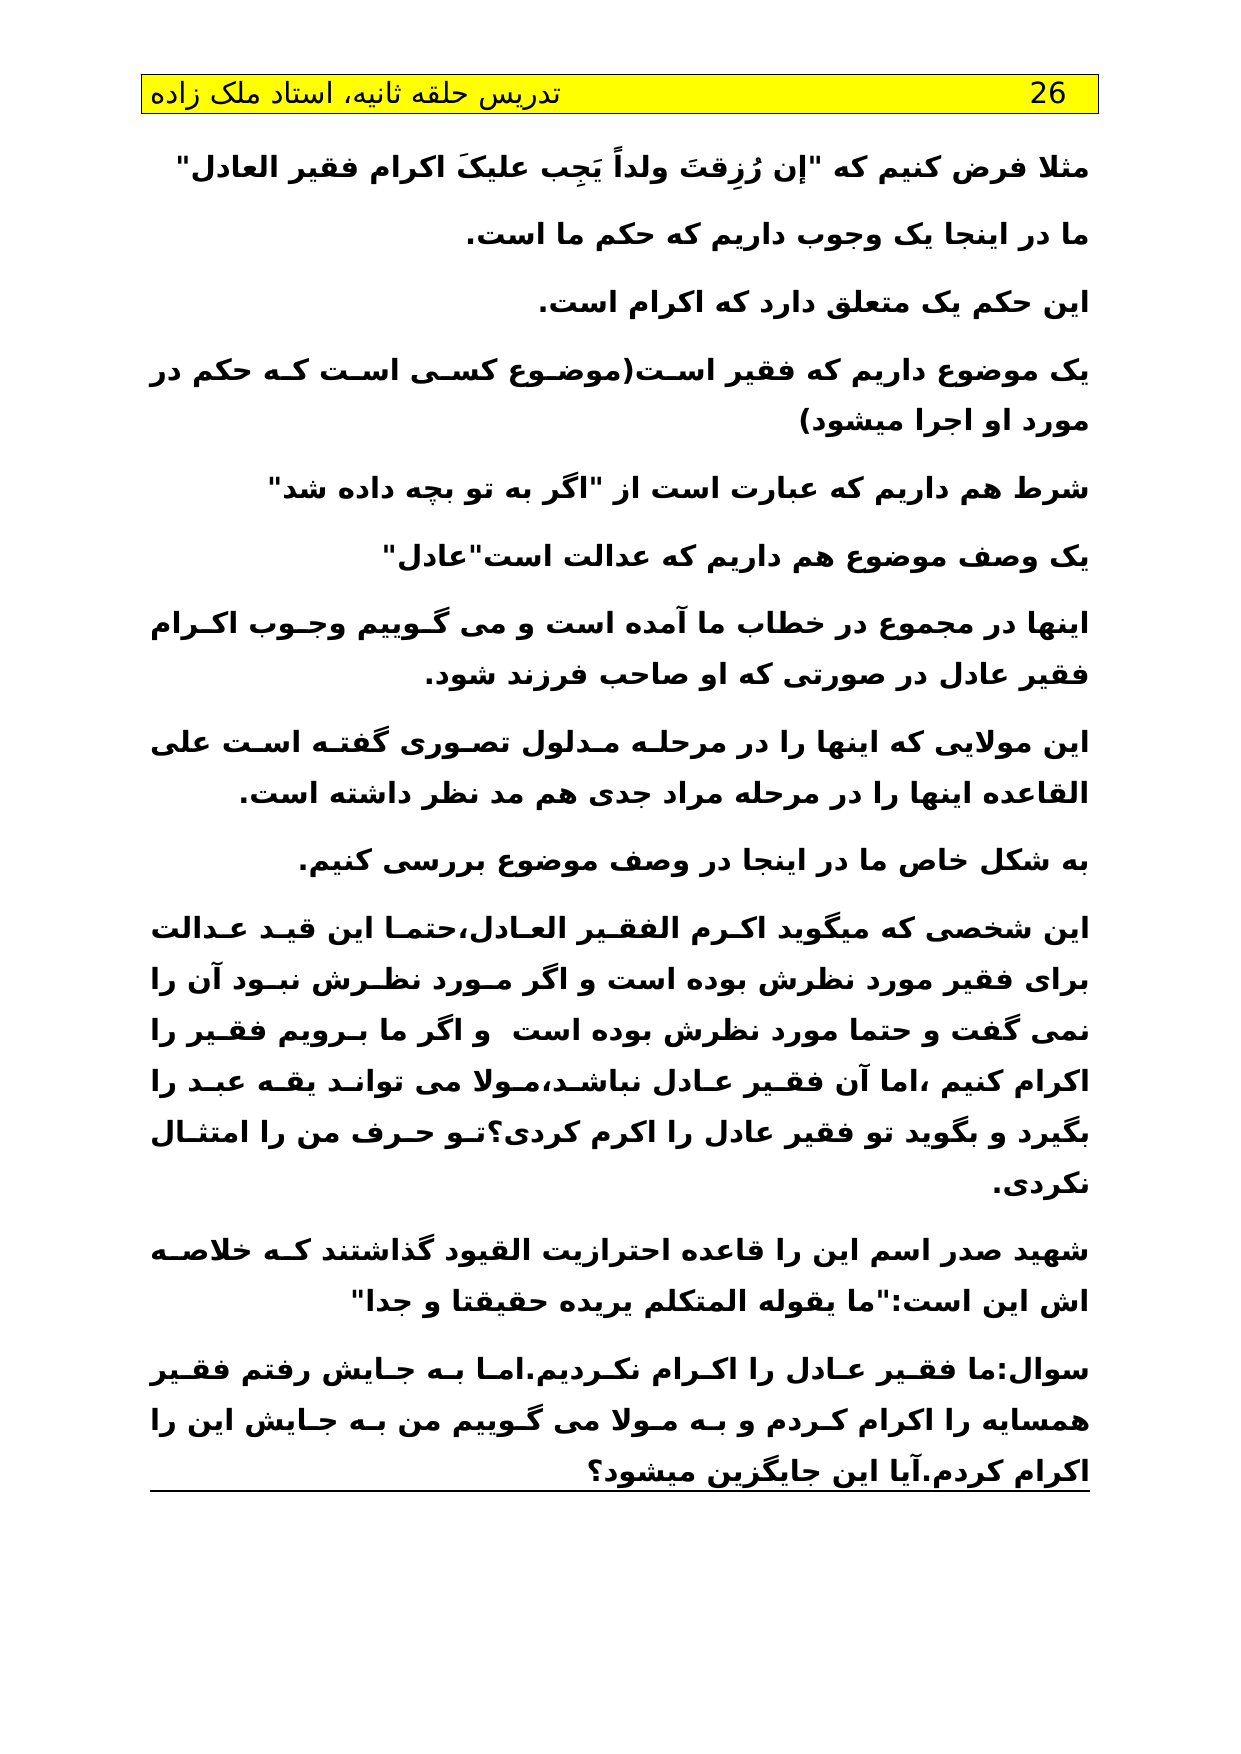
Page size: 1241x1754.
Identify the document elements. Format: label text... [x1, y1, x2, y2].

text یک موضوع داریم که فقیر است(موضوع کسی است که حکم در مورد او اجرا میشود) [150, 353, 1090, 438]
text این حکم یک متعلق دارد که اکرام است. [150, 285, 1090, 319]
text مثلا فرض کنیم که "إن رُزِقتَ ولداً یَجِب علیکَ اکرام فقیر العادل" [150, 150, 1090, 184]
text اینها در مجموع در خطاب ما آمده است و می گوییم وجوب اکرام فقیر عادل در صورتی که او صاحب فرزند شود. [150, 607, 1090, 691]
text شرط هم داریم که عبارت است از "اگر به تو بچه داده شد" [150, 471, 1090, 505]
text این مولایی که اینها را در مرحله مدلول تصوری گفته است علی القاعده اینها را در مرحله مراد جدی هم مد نظر داشته است. [150, 725, 1090, 810]
text شهید صدر اسم این را قاعده احترازیت القیود گذاشتند که خلاصه اش این است:"ما یقوله المتکلم یریده حقیقتا و جدا" [150, 1233, 1090, 1318]
text ما در اینجا یک وجوب داریم که حکم ما است. [150, 218, 1090, 252]
text یک وصف موضوع هم داریم که عدالت است"عادل" [150, 539, 1090, 573]
text این شخصی که میگوید اکرم الفقیر العادل،حتما این قید عدالت برای فقیر مورد نظرش بوده است و اگر مورد نظرش نبود آن را نمی گفت و حتما مورد نظرش بوده است و اگر ما برویم فقیر را اکرام کنیم ،اما آن فقیر عادل نباشد،مولا می تواند یقه عبد را بگیرد و بگوید تو فقیر عادل را اکرم کردی؟تو حرف من را امتثال نکردی. [150, 911, 1090, 1200]
text سوال:ما فقیر عادل را اکرام نکردیم.اما به جایش رفتم فقیر همسایه را اکرام کردم و به مولا می گوییم من به جایش این را اکرام کردم.آیا این جایگزین میشود؟ [150, 1352, 1090, 1490]
text به شکل خاص ما در اینجا در وصف موضوع بررسی کنیم. [150, 844, 1090, 878]
